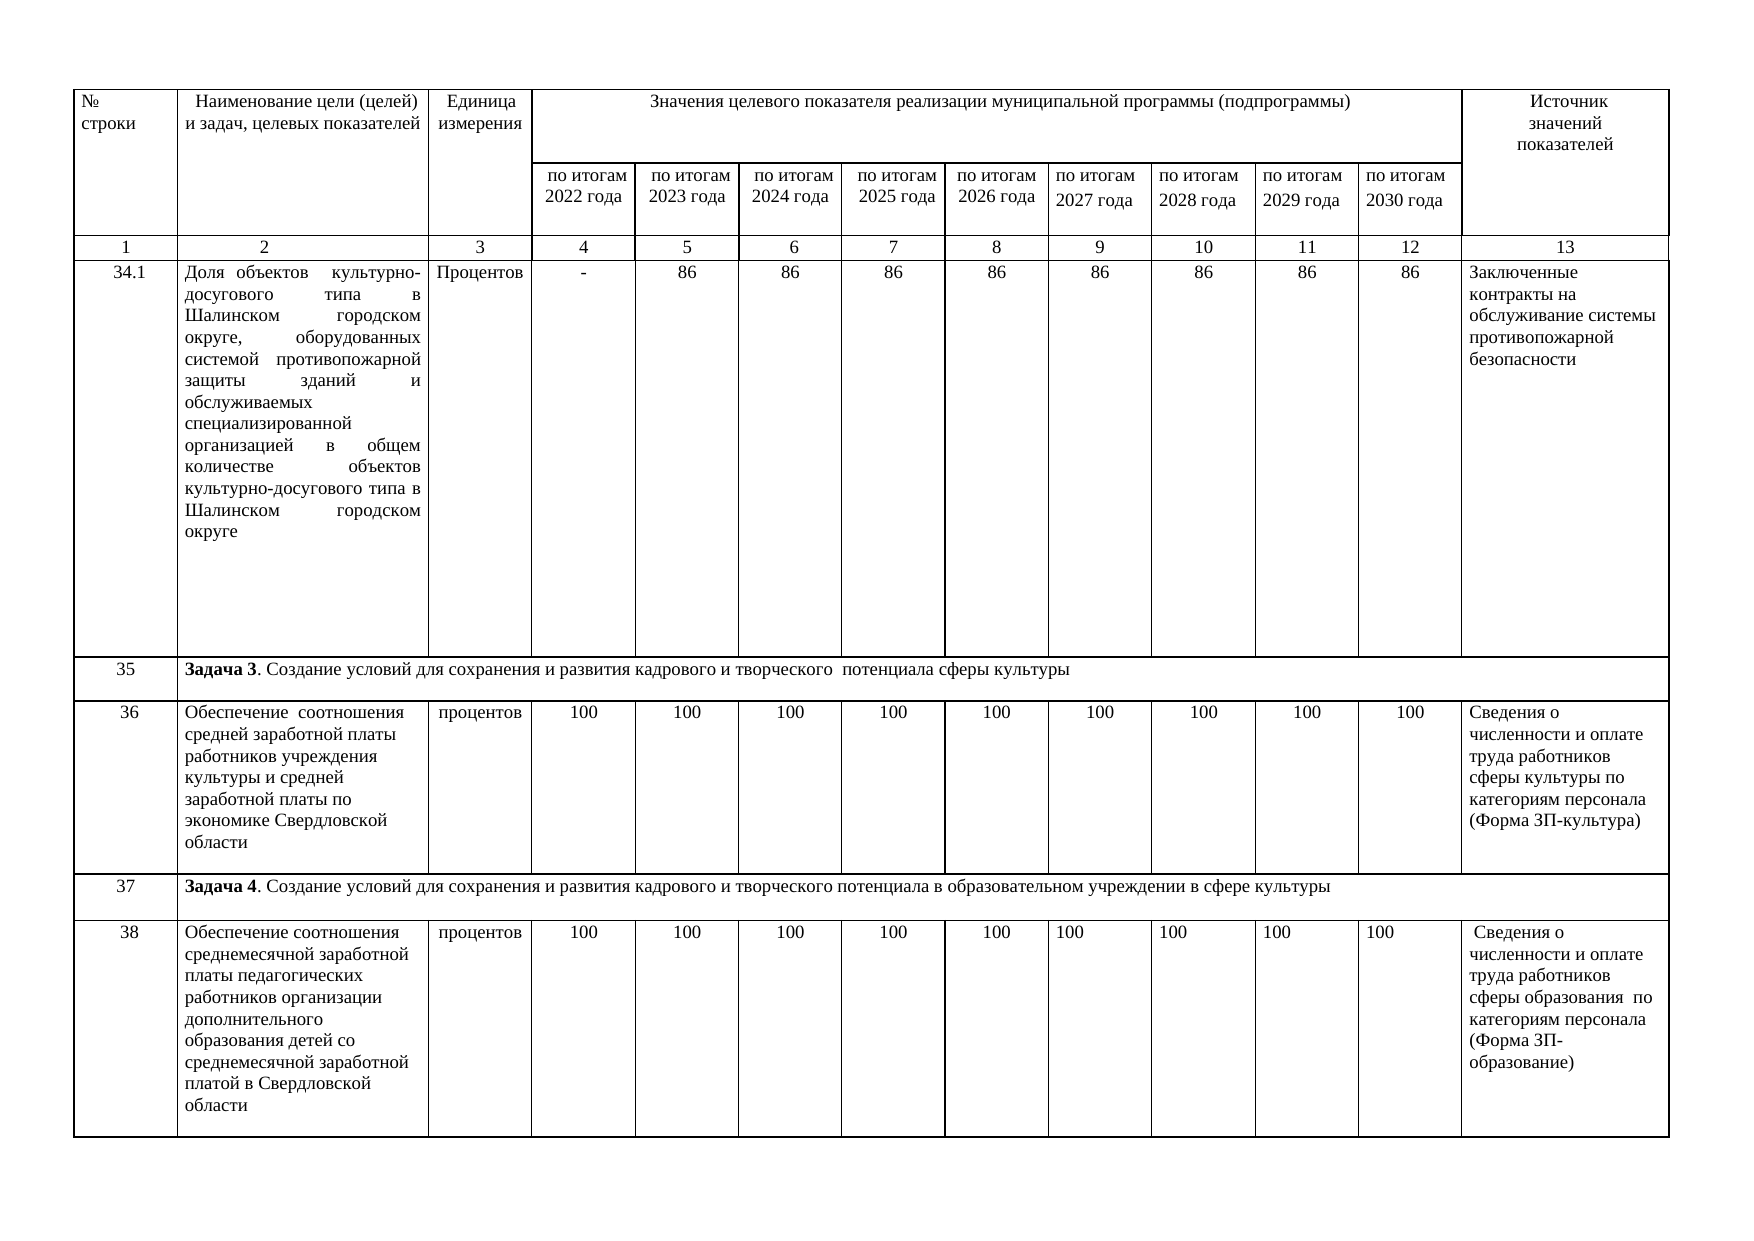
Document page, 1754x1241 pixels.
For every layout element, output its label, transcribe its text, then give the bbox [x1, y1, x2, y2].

table_cell 100 [636, 702, 738, 873]
table_cell Обеспечение соотношения среднемесячной заработной платы педагогических работников организации дополнительного образования детей со среднемесячной заработной платой в Свердловской области [178, 921, 428, 1136]
table_cell 8 [946, 236, 1048, 260]
table_cell 37 [75, 875, 177, 920]
table_cell по итогам 2027 года [1049, 164, 1151, 235]
table_cell Обеспечение соотношения средней заработной платы работников учреждения культуры и средней заработной платы по экономике Свердловской области [178, 702, 428, 873]
table_cell Доля объектов культурно-досугового типа в Шалинском городском округе, оборудованных системой противопожарной защиты зданий и обслуживаемых специализированной организацией в общем количестве объектов культурно-досугового типа в Шалинском городском округе [178, 261, 428, 656]
table_cell 10 [1152, 236, 1255, 260]
table_cell 100 [842, 921, 944, 1136]
table_cell Сведения о численности и оплате труда работников сферы образования по категориям персонала (Форма ЗП-образование) [1462, 921, 1668, 1136]
table_cell 7 [842, 236, 944, 260]
table_cell 100 [1049, 702, 1151, 873]
table_cell 86 [739, 261, 841, 656]
table_cell по итогам 2028 года [1152, 164, 1255, 235]
table_cell - [532, 261, 635, 656]
table_cell по итогам 2029 года [1256, 164, 1358, 235]
table_cell 86 [1359, 261, 1461, 656]
table_cell Задача 3. Создание условий для сохранения и развития кадрового и творческого потенциала сферы культуры [178, 658, 1668, 700]
table_cell 5 [636, 236, 738, 260]
table_cell по итогам 2022 года [533, 164, 634, 235]
table_cell 13 [1462, 236, 1668, 260]
table_cell 100 [1256, 921, 1358, 1136]
table_cell 100 [532, 702, 635, 873]
table_cell 100 [946, 702, 1048, 873]
table_cell 4 [533, 236, 634, 260]
table_cell 100 [1359, 921, 1461, 1136]
table_cell 12 [1359, 236, 1461, 260]
table_cell 34.1 [75, 261, 177, 656]
table_cell Заключенные контракты на обслуживание системы противопожарной безопасности [1462, 261, 1668, 656]
table_cell по итогам 2026 года [946, 164, 1048, 235]
table_cell Задача 4. Создание условий для сохранения и развития кадрового и творческого потенциала в образовательном учреждении в сфере культуры [178, 875, 1668, 920]
table_cell 100 [1152, 921, 1255, 1136]
table_cell 36 [75, 702, 177, 873]
table_cell 38 [75, 921, 177, 1136]
table_cell 100 [532, 921, 635, 1136]
table_cell 100 [636, 921, 738, 1136]
table_cell 86 [1049, 261, 1151, 656]
table_cell 86 [1256, 261, 1358, 656]
table_cell [1463, 162, 1668, 235]
table_header Наименование цели (целей) и задач, целевых показателей [178, 90, 428, 235]
table_cell 2 [178, 236, 428, 260]
table_cell 6 [740, 236, 841, 260]
table_cell 35 [75, 658, 177, 700]
table_cell по итогам 2030 года [1359, 164, 1461, 235]
table_cell Процентов [429, 261, 531, 656]
table_cell 86 [1152, 261, 1255, 656]
table_cell Сведения о численности и оплате труда работников сферы культуры по категориям персонала (Форма ЗП-культура) [1462, 702, 1668, 873]
table_cell 3 [429, 236, 531, 260]
table_cell 1 [75, 236, 177, 260]
table_cell 9 [1049, 236, 1151, 260]
table_cell по итогам 2025 года [842, 164, 944, 235]
table_cell 100 [1359, 702, 1461, 873]
table_cell 100 [1256, 702, 1358, 873]
table_header № строки [75, 90, 177, 235]
table_cell 100 [946, 921, 1048, 1136]
table_cell процентов [429, 702, 531, 873]
table_cell 86 [946, 261, 1048, 656]
table_cell 86 [636, 261, 738, 656]
table_header Значения целевого показателя реализации муниципальной программы (подпрограммы) [533, 90, 1461, 162]
table_cell 100 [842, 702, 944, 873]
table_cell по итогам 2024 года [740, 164, 841, 235]
table_cell 11 [1256, 236, 1358, 260]
table_cell 100 [739, 702, 841, 873]
table_header Источник значений показателей [1463, 90, 1668, 162]
table_cell 100 [1049, 921, 1151, 1136]
table_cell процентов [429, 921, 531, 1136]
table_cell 100 [1152, 702, 1255, 873]
table_cell 100 [739, 921, 841, 1136]
table_cell по итогам 2023 года [636, 164, 738, 235]
table_header Единица измерения [429, 90, 531, 235]
table_cell 86 [842, 261, 944, 656]
